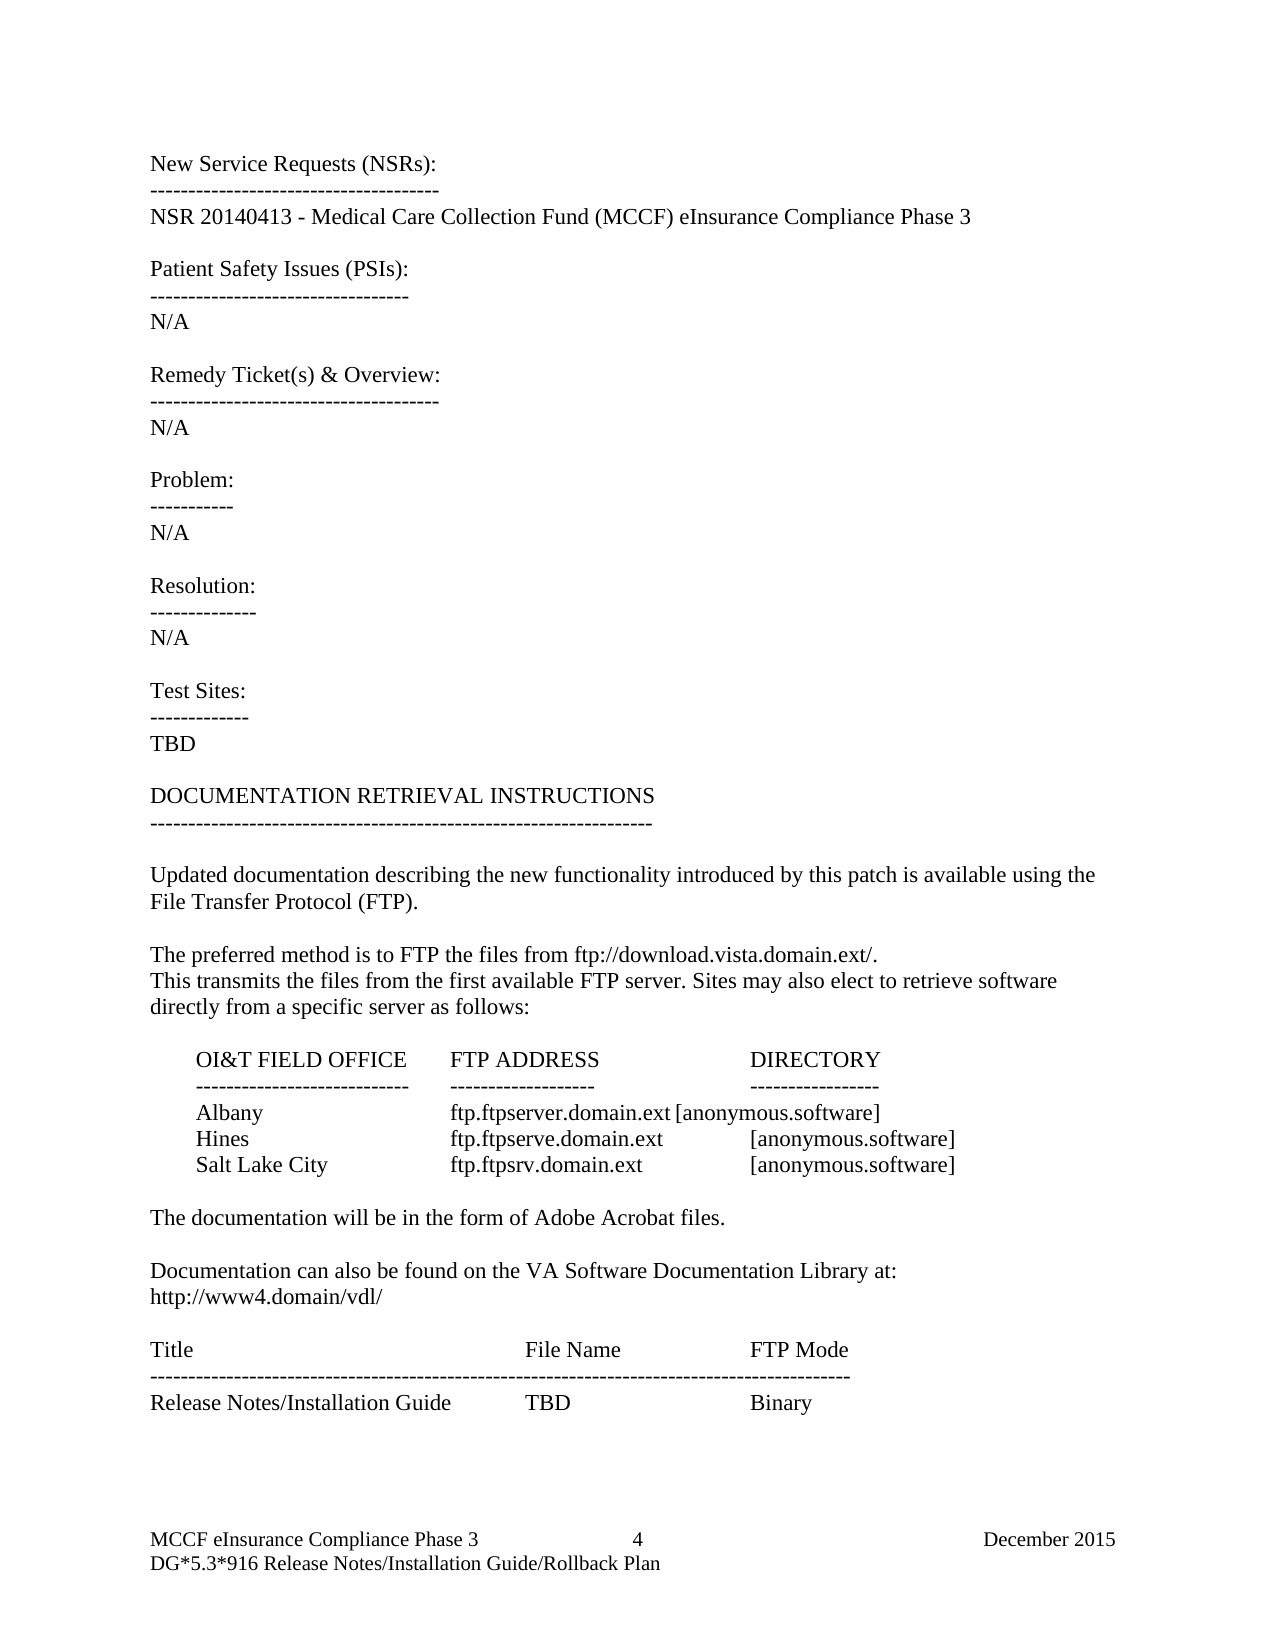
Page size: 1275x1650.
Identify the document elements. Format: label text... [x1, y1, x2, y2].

text -------------------------------------- [150, 176, 1125, 203]
text Patient Safety Issues (PSIs): [150, 255, 1125, 282]
text Test Sites: [150, 677, 1125, 703]
text Albany ftp.ftpserver.domain.ext [anonymous.software] [150, 1099, 1125, 1125]
text N/A [150, 308, 1125, 334]
text Problem: [150, 466, 1125, 493]
text Documentation can also be found on the VA Software Documentation Library at: http://www4.domain/vdl/ [150, 1257, 1125, 1309]
text Release Notes/Installation Guide TBD Binary [150, 1389, 1125, 1415]
text N/A [150, 624, 1125, 651]
text ---------------------------------- [150, 282, 1125, 308]
text -------------------------------------------------------------------------------------------- [150, 1362, 1125, 1389]
text DOCUMENTATION RETRIEVAL INSTRUCTIONS [150, 782, 1125, 809]
text -------------- [150, 598, 1125, 624]
text NSR 20140413 - Medical Care Collection Fund (MCCF) eInsurance Compliance Phase 3 [150, 203, 1125, 229]
text Updated documentation describing the new functionality introduced by this patch is available using the File Transfer Protocol (FTP). [150, 862, 1125, 914]
text N/A [150, 519, 1125, 545]
text ------------- [150, 703, 1125, 730]
text OI&T FIELD OFFICE FTP ADDRESS DIRECTORY [150, 1046, 1125, 1072]
text N/A [150, 413, 1125, 440]
text -------------------------------------- [150, 387, 1125, 413]
text Salt Lake City ftp.ftpsrv.domain.ext [anonymous.software] [150, 1151, 1125, 1178]
text ------------------------------------------------------------------ [150, 809, 1125, 835]
text Remedy Ticket(s) & Overview: [150, 361, 1125, 387]
text The documentation will be in the form of Adobe Acrobat files. [150, 1204, 1125, 1231]
text ---------------------------- ------------------- ----------------- [150, 1072, 1125, 1099]
text Title File Name FTP Mode [150, 1336, 1125, 1362]
text The preferred method is to FTP the files from ftp://download.vista.domain.ext/. [150, 941, 1125, 967]
text Hines ftp.ftpserve.domain.ext [anonymous.software] [150, 1125, 1125, 1151]
text TBD [150, 730, 1125, 756]
text ----------- [150, 493, 1125, 519]
text This transmits the files from the first available FTP server. Sites may also elect to retrieve software directly from a specific server as follows: [150, 967, 1125, 1020]
text Resolution: [150, 572, 1125, 598]
text New Service Requests (NSRs): [150, 150, 1125, 176]
